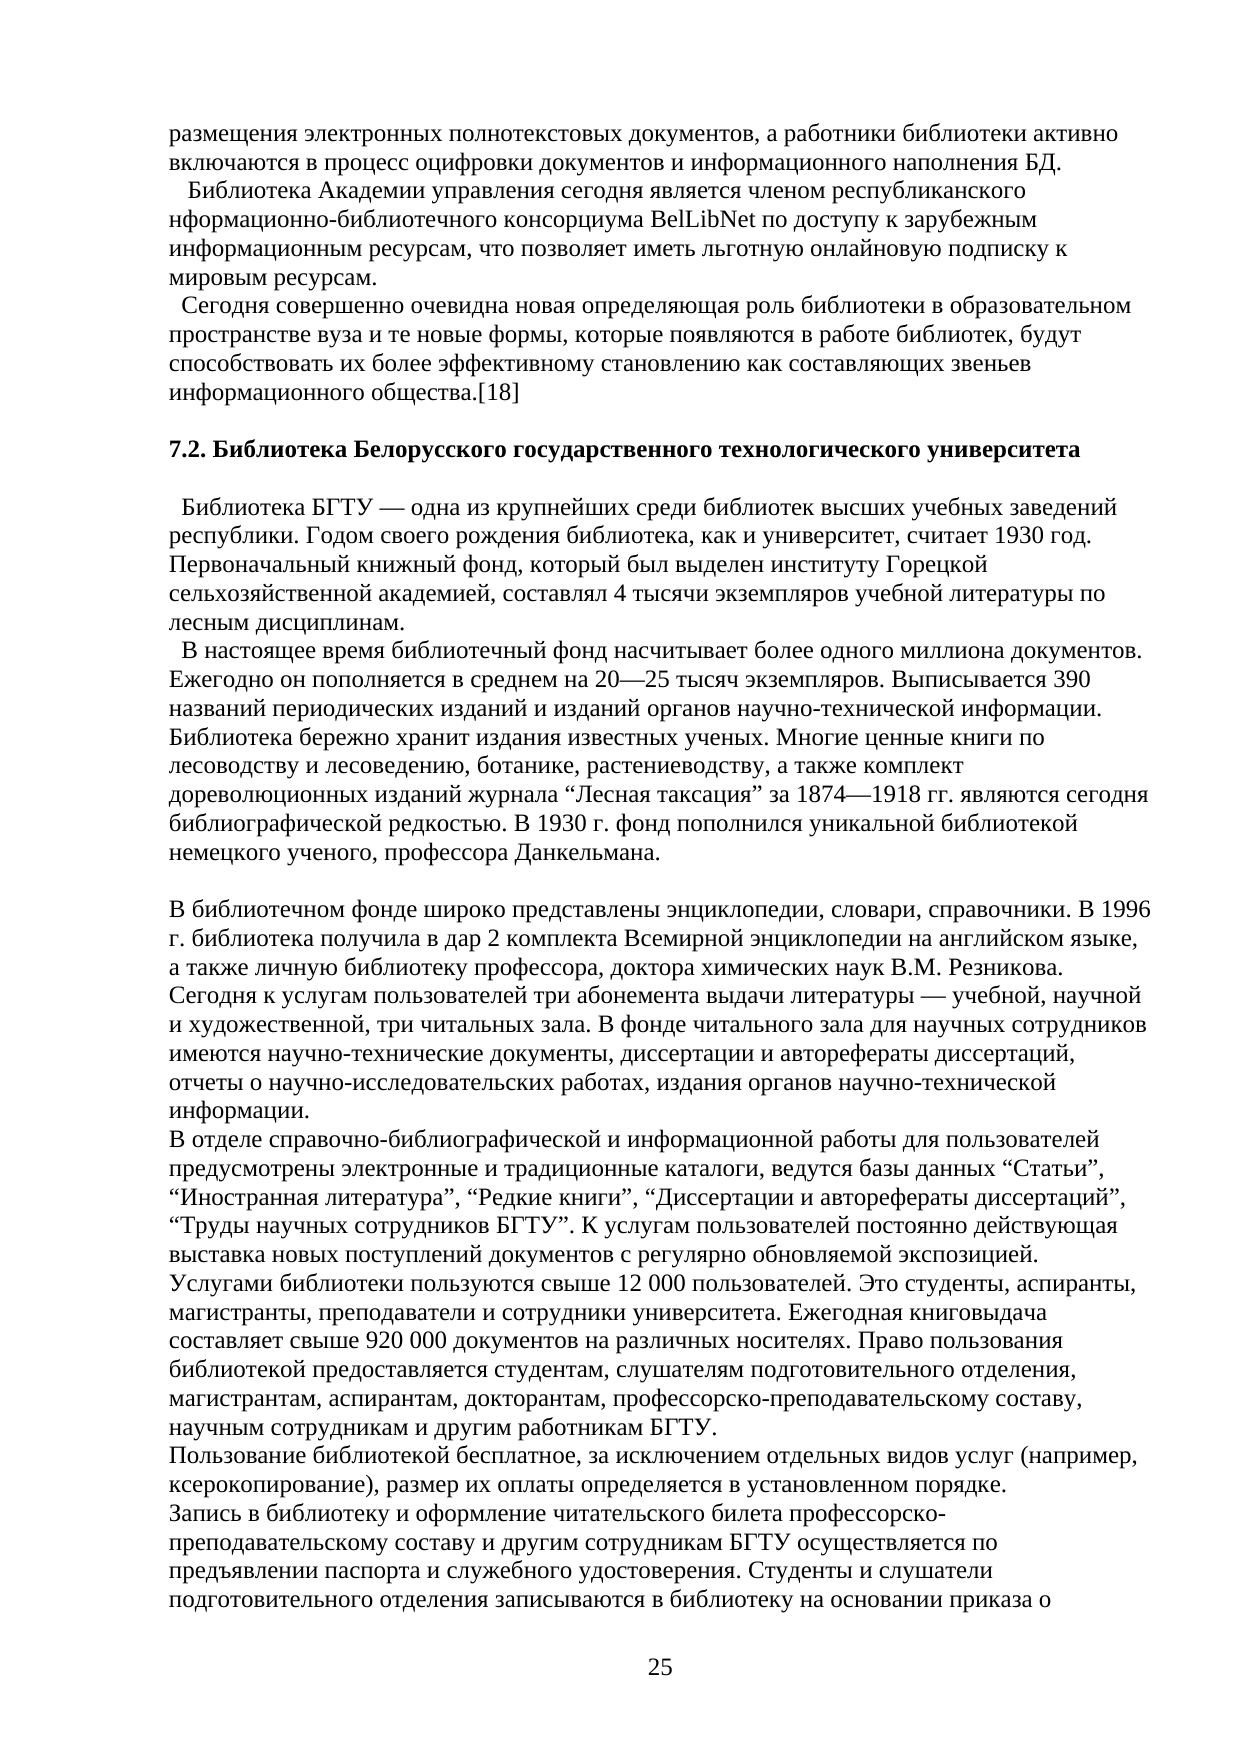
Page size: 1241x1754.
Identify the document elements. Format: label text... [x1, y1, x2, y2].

text 7.2. Библиотека Белорусского государственного технологического университета [169, 434, 1152, 463]
text Библиотека Академии управления сегодня является членом республиканского нформационно-библиотечного консорциума BelLibNet по доступу к зарубежным информационным ресурсам, что позволяет иметь льготную онлайновую подписку к мировым ресурсам. [169, 176, 1152, 291]
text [169, 118, 1152, 176]
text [169, 492, 1152, 1613]
text Сегодня совершенно очевидна новая определяющая роль библиотеки в образовательном пространстве вуза и те новые формы, которые появляются в работе библиотек, будут способствовать их более эффективному становлению как составляющих звеньев информационного общества.[18] [169, 291, 1152, 406]
